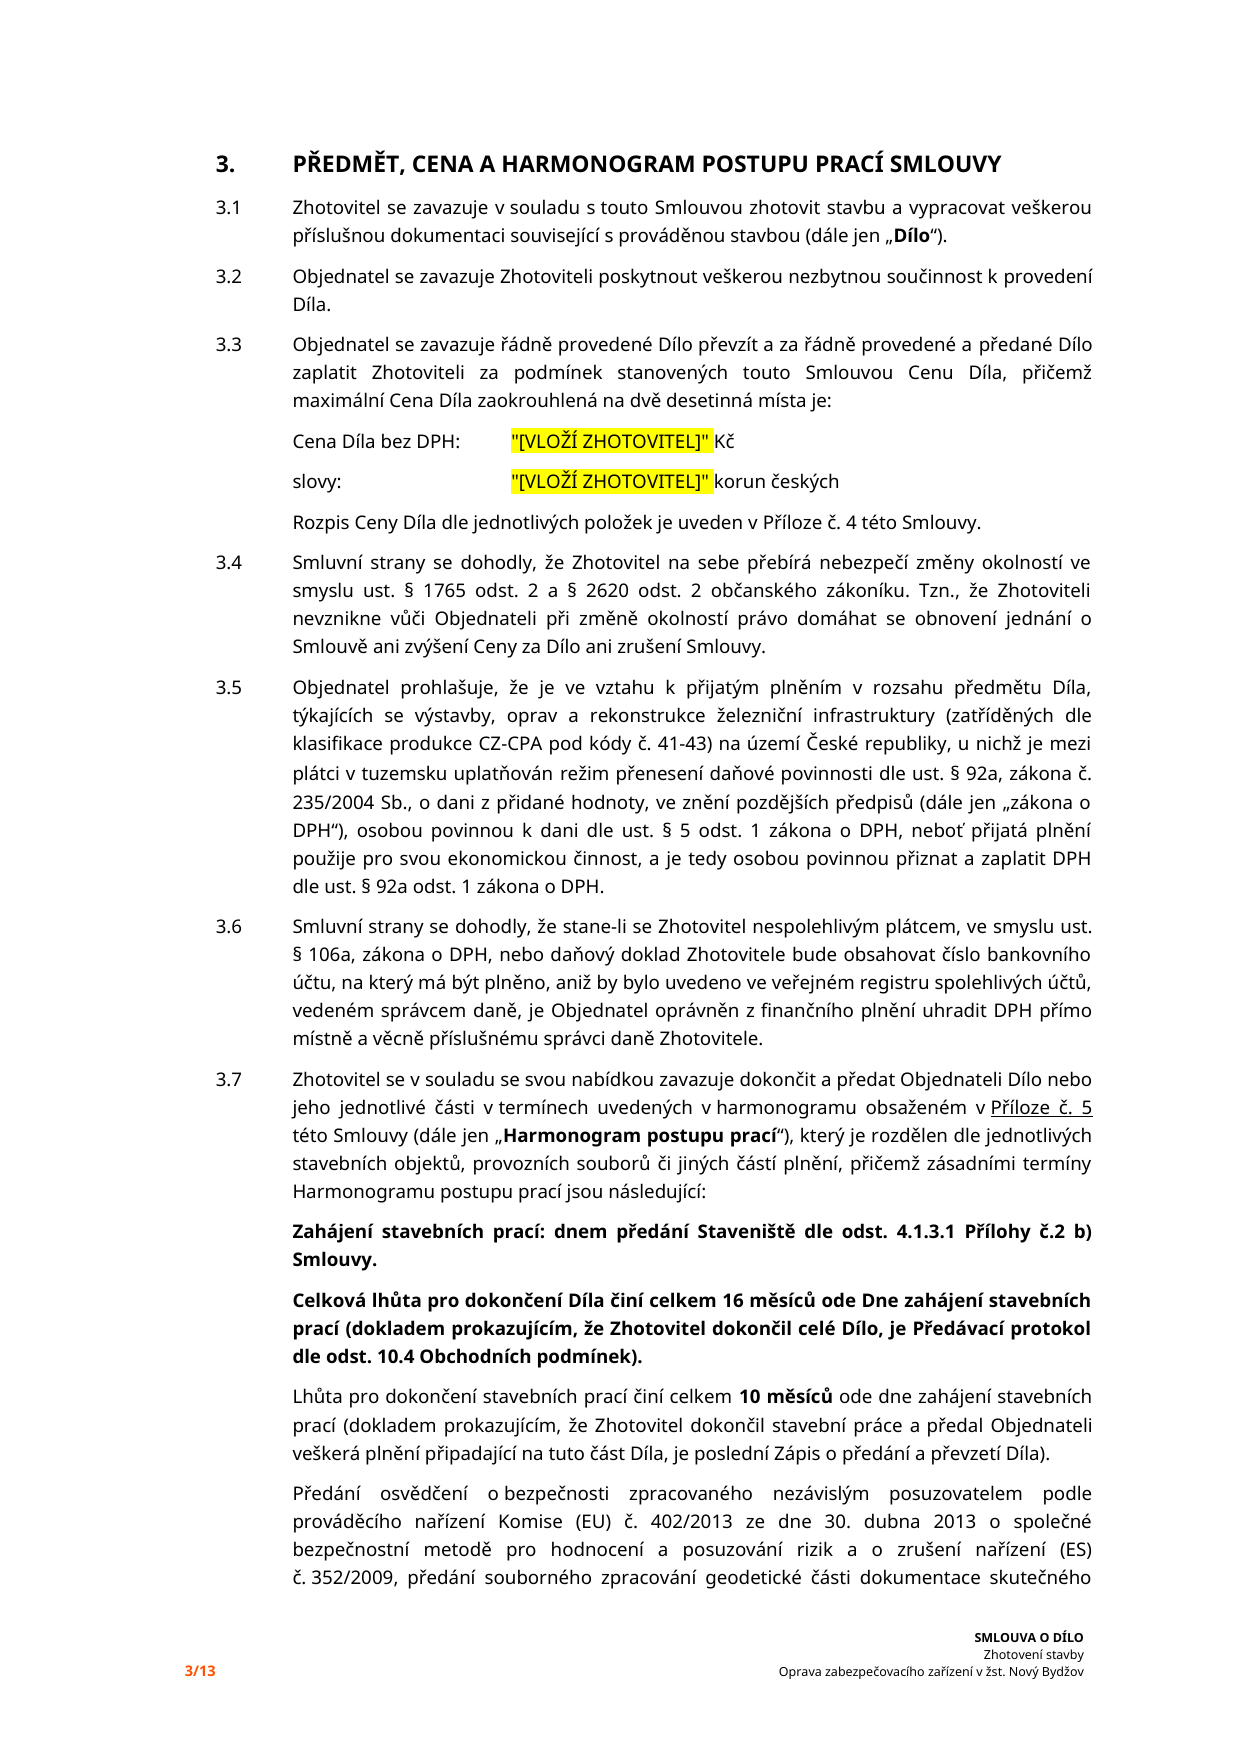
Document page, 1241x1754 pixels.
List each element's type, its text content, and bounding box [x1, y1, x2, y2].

text slovy: korun českých [292, 468, 1093, 494]
text Cena Díla bez DPH: Kč [292, 428, 511, 453]
text Zhotovitel se v souladu se svou nabídkou zavazuje dokončit a předat Objednateli Dílo nebo jeho jednotlivé části v termínech uvedených v harmonogramu obsaženém v Příloze č. 5 této Smlouvy (dále jen „Harmonogram postupu prací“), který je rozdělen dle jednotlivých stavebních objektů, provozních souborů či jiných částí plnění, přičemž zásadními termíny Harmonogramu postupu prací jsou následující: [216, 1066, 1093, 1204]
text Lhůta pro dokončení stavebních prací činí celkem 10 měsíců ode dne zahájení stavebních prací (dokladem prokazujícím, že Zhotovitel dokončil stavební práce a předal Objednateli veškerá plnění připadající na tuto část Díla, je poslední Zápis o předání a převzetí Díla). [292, 1384, 1093, 1465]
text Smluvní strany se dohodly, že stane-li se Zhotovitel nespolehlivým plátcem, ve smyslu ust. § 106a, zákona o DPH, nebo daňový doklad Zhotovitele bude obsahovat číslo bankovního účtu, na který má být plněno, aniž by bylo uvedeno ve veřejném registru spolehlivých účtů, vedeném správcem daně, je Objednatel oprávněn z finančního plnění uhradit DPH přímo místně a věcně příslušnému správci daně Zhotovitele. [216, 913, 1093, 1051]
text Objednatel se zavazuje řádně provedené Dílo převzít a za řádně provedené a předané Dílo zaplatit Zhotoviteli za podmínek stanovených touto Smlouvou Cenu Díla, přičemž maximální Cena Díla zaokrouhlená na dvě desetinná místa je: [216, 331, 1093, 413]
text Smluvní strany se dohodly, že Zhotovitel na sebe přebírá nebezpečí změny okolností ve smyslu ust. § 1765 odst. 2 a § 2620 odst. 2 občanského zákoníku. Tzn., že Zhotoviteli nevznikne vůči Objednateli při změně okolností právo domáhat se obnovení jednání o Smlouvě ani zvýšení Ceny za Dílo ani zrušení Smlouvy. [216, 549, 1093, 659]
text Celková lhůta pro dokončení Díla činí celkem 16 měsíců ode Dne zahájení stavebních prací (dokladem prokazujícím, že Zhotovitel dokončil celé Dílo, je Předávací protokol dle odst. 10.4 Obchodních podmínek). [292, 1287, 1093, 1369]
text Zhotovitel se zavazuje v souladu s touto Smlouvou zhotovit stavbu a vypracovat veškerou příslušnou dokumentaci související s prováděnou stavbou (dále jen „Dílo“). [216, 194, 1093, 248]
text PŘEDMĚT, CENA A HARMONOGRAM POSTUPU PRACÍ SMLOUVY [216, 147, 1093, 179]
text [292, 1480, 1093, 1590]
text Rozpis Ceny Díla dle jednotlivých položek je uveden v Příloze č. 4 této Smlouvy. [292, 509, 1093, 534]
text Zahájení stavebních prací: dnem předání Staveniště dle odst. 4.1.3.1 Přílohy č.2 b) Smlouvy. [292, 1219, 1093, 1272]
text Objednatel se zavazuje Zhotoviteli poskytnout veškerou nezbytnou součinnost k provedení Díla. [216, 263, 1093, 316]
text Cena Díla bez DPH: Kč [714, 428, 1093, 453]
text Objednatel prohlašuje, že je ve vztahu k přijatým plněním v rozsahu předmětu Díla, týkajících se výstavby, oprav a rekonstrukce železniční infrastruktury (zatříděných dle klasifikace produkce CZ-CPA pod kódy č. 41-43) na území České republiky, u nichž je mezi plátci v tuzemsku uplatňován režim přenesení daňové povinnosti dle ust. § 92a, zákona č. 235/2004 Sb., o dani z přidané hodnoty, ve znění pozdějších předpisů (dále jen „zákona o DPH“), osobou povinnou k dani dle ust. § 5 odst. 1 zákona o DPH, neboť přijatá plnění použije pro svou ekonomickou činnost, a je tedy osobou povinnou přiznat a zaplatit DPH dle ust. § 92a odst. 1 zákona o DPH. [216, 674, 1093, 898]
